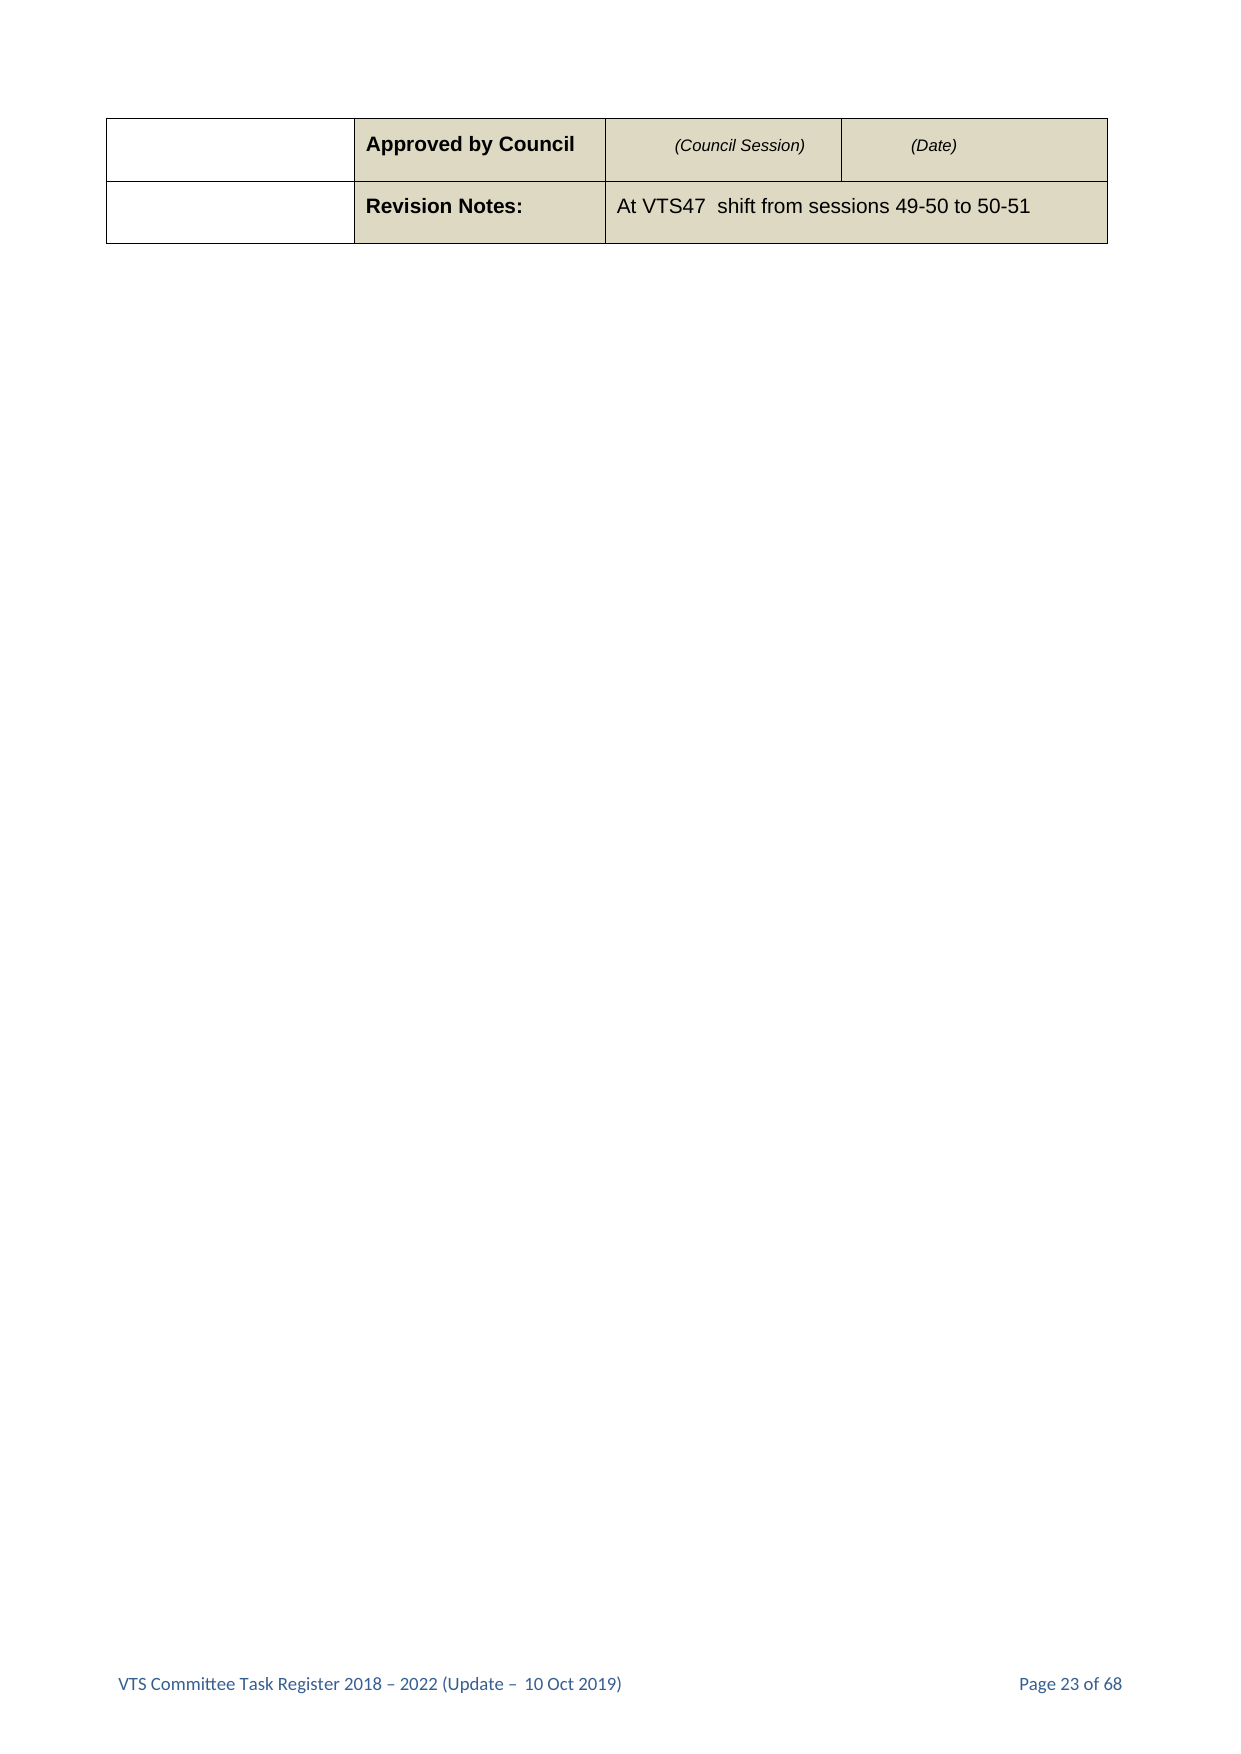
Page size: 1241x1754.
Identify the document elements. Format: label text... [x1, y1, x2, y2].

table_cell [107, 119, 354, 181]
table_cell Approved by Council [355, 119, 605, 181]
table_cell [107, 182, 354, 243]
table_cell Revision Notes: [355, 182, 605, 243]
table_cell (Date) [842, 119, 1107, 181]
table_cell (Council Session) [606, 119, 841, 181]
table_cell At VTS47 shift from sessions 49-50 to 50-51 [606, 182, 1107, 243]
